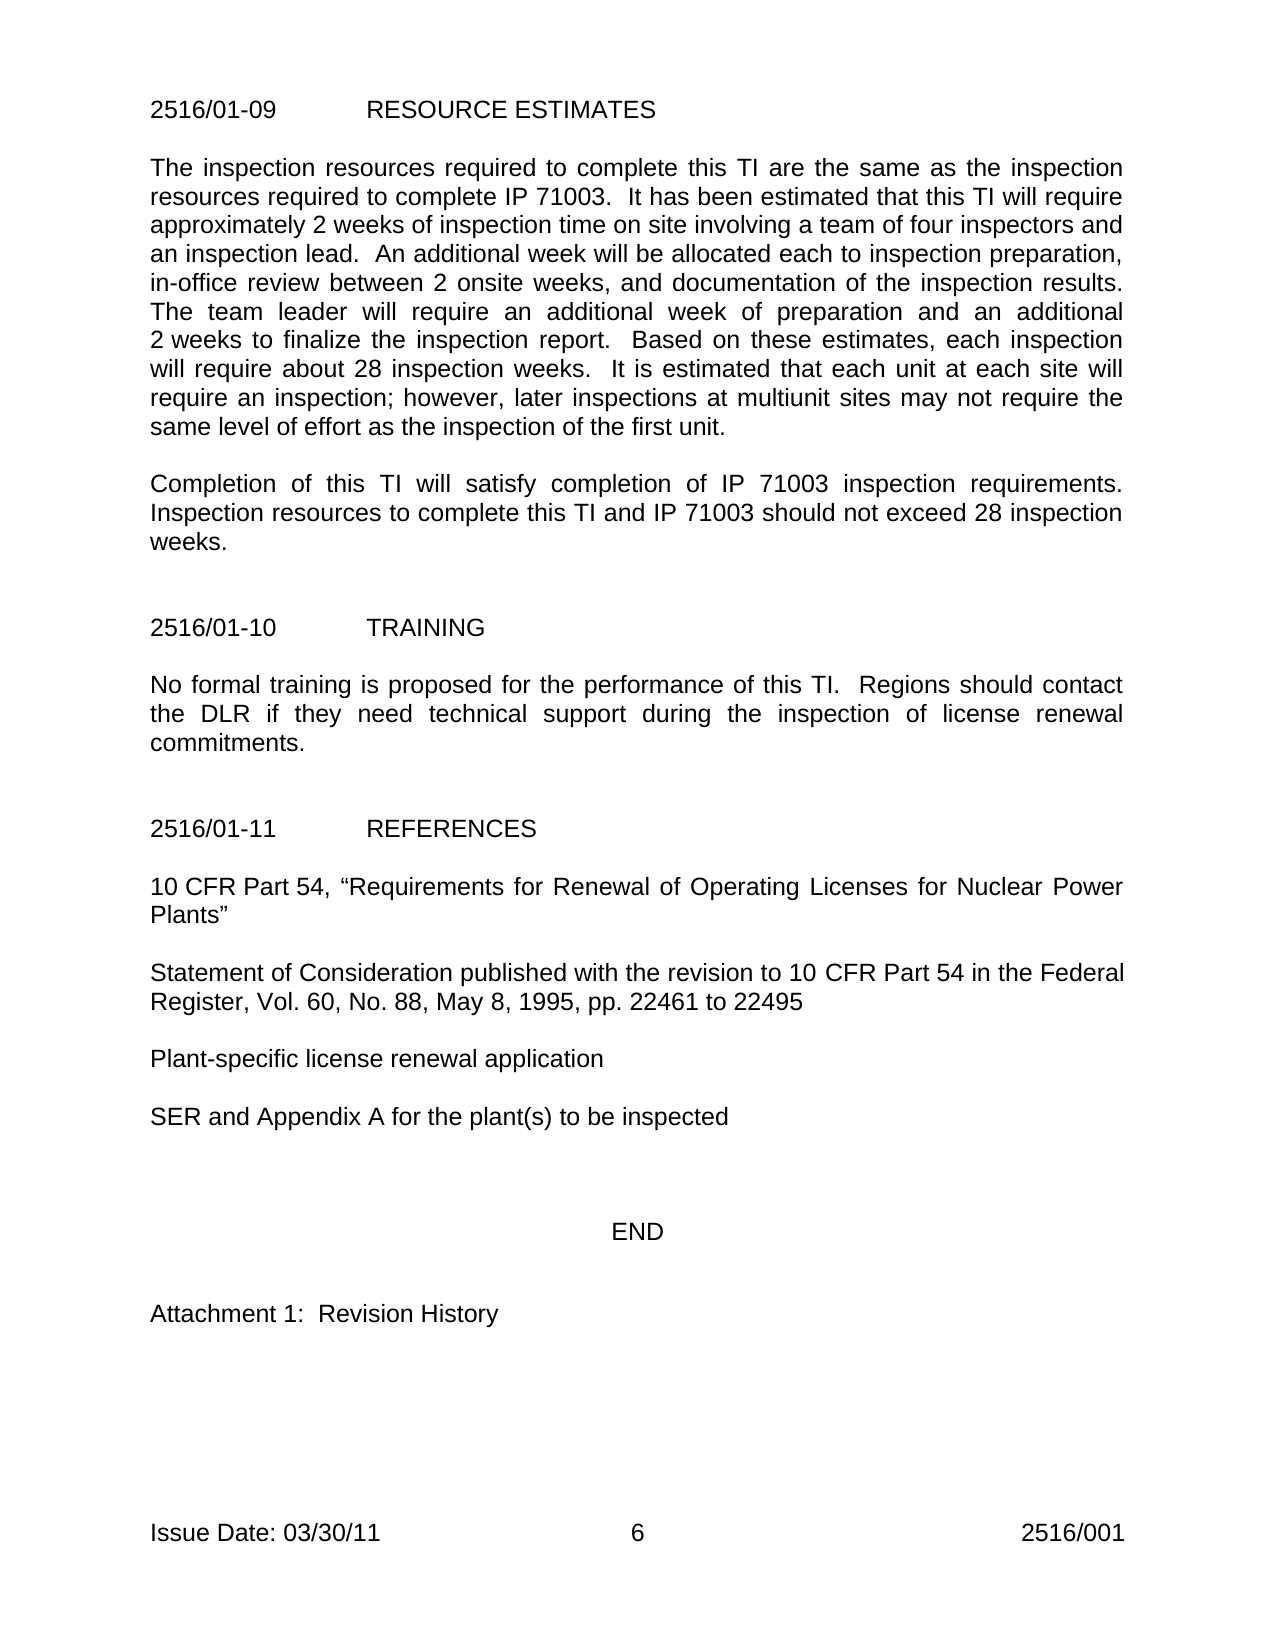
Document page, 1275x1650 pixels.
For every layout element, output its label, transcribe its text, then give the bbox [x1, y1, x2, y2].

text No formal training is proposed for the performance of this TI. Regions should contact the DLR if they need technical support during the inspection of license renewal commitments. [150, 670, 1125, 757]
text Attachment 1: Revision History [150, 1303, 1125, 1328]
text 2516/01-11 REFERENCES [150, 814, 1125, 843]
text Plant-specific license renewal application [112, 1044, 1125, 1073]
text 2516/01-09 RESOURCE ESTIMATES [150, 95, 1125, 124]
text 10 CFR Part 54, “Requirements for Renewal of Operating Licenses for Nuclear Power Plants” [150, 872, 1125, 929]
list END [150, 1217, 1125, 1245]
text 2516/01-10 TRAINING [150, 613, 1125, 642]
text Statement of Consideration published with the revision to 10 CFR Part 54 in the Federal Register, Vol. 60, No. 88, May 8, 1995, pp. 22461 to 22495 [150, 958, 1125, 1015]
text SER and Appendix A for the plant(s) to be inspected [112, 1102, 1125, 1130]
text The inspection resources required to complete this TI are the same as the inspection resources required to complete IP 71003. It has been estimated that this TI will require approximately 2 weeks of inspection time on site involving a team of four inspectors and an inspection lead. An additional week will be allocated each to inspection preparation, in-office review between 2 onsite weeks, and documentation of the inspection results. The team leader will require an additional week of preparation and an additional 2 weeks to finalize the inspection report. Based on these estimates, each inspection will require about 28 inspection weeks. It is estimated that each unit at each site will require an inspection; however, later inspections at multiunit sites may not require the same level of effort as the inspection of the first unit. [150, 153, 1125, 440]
text Completion of this TI will satisfy completion of IP 71003 inspection requirements. Inspection resources to complete this TI and IP 71003 should not exceed 28 inspection weeks. [150, 469, 1125, 555]
